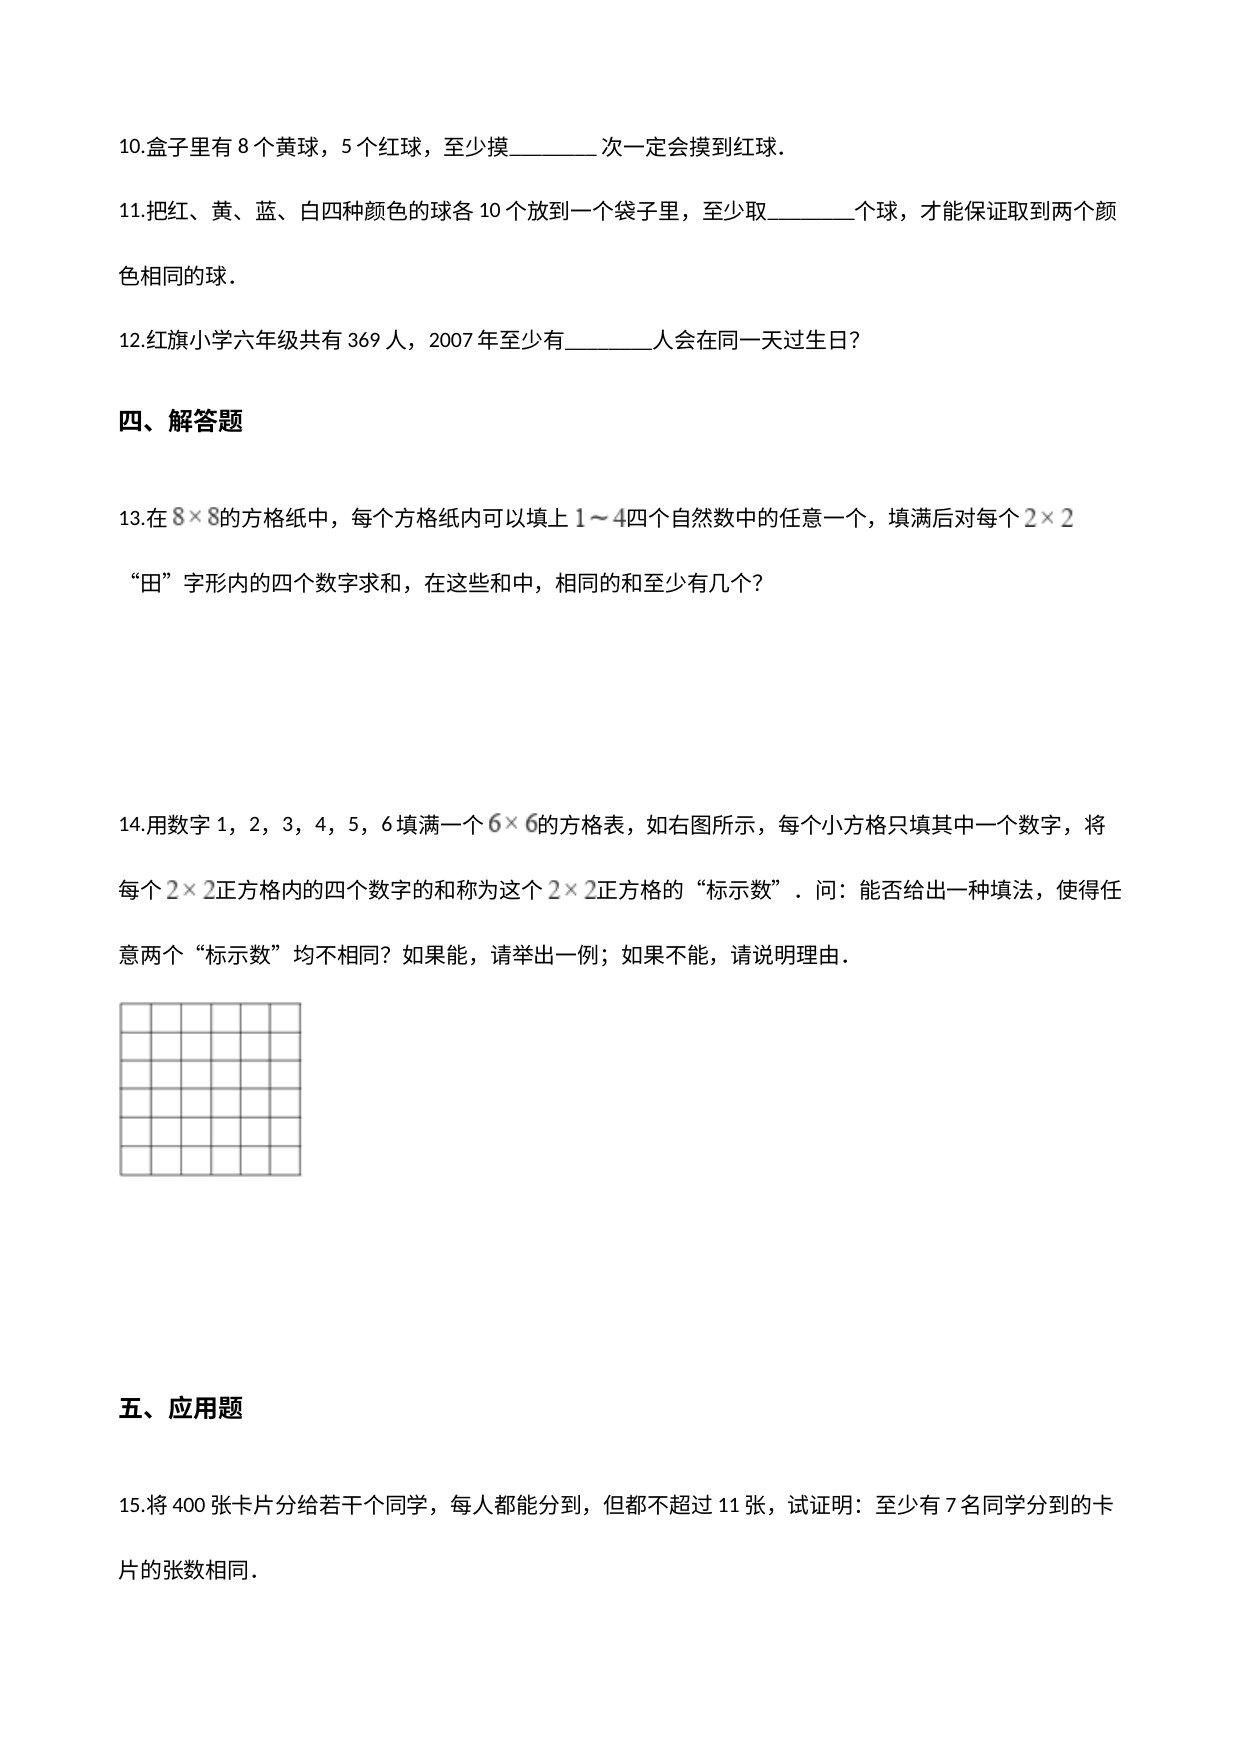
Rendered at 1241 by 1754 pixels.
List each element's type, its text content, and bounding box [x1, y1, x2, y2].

text 14.用数字1，2，3，4，5，6填满一个 的方格表，如右图所示，每个小方格只填其中一个数字，将每个 正方格内的四个数字的和称为这个 正方格的“标示数”．问：能否给出一种填法，使得任意两个“标示数”均不相同？如果能，请举出一例；如果不能，请说明理由． [118, 807, 1122, 970]
picture [172, 506, 220, 527]
picture [548, 879, 597, 899]
text 四、解答题 [118, 387, 1122, 452]
picture [118, 1001, 306, 1180]
text 15.将400张卡片分给若干个同学，每人都能分到，但都不超过11张，试证明：至少有7名同学分到的卡片的张数相同． [118, 1488, 1122, 1586]
picture [1024, 507, 1073, 527]
text 五、应用题 [118, 1374, 1122, 1439]
picture [166, 879, 216, 899]
text 11.把红、黄、蓝、白四种颜色的球各10个放到一个袋子里，至少取________个球，才能保证取到两个颜色相同的球． [118, 194, 1122, 291]
text 10.盒子里有8个黄球，5个红球，至少摸________ 次一定会摸到红球． [118, 129, 1122, 162]
text 13.在 的方格纸中，每个方格纸内可以填上 四个自然数中的任意一个，填满后对每个 “田”字形内的四个数字求和，在这些和中，相同的和至少有几个？ [118, 501, 1122, 598]
picture [574, 507, 626, 527]
text 12.红旗小学六年级共有369人，2007年至少有________人会在同一天过生日？ [118, 323, 1122, 355]
picture [488, 812, 538, 834]
